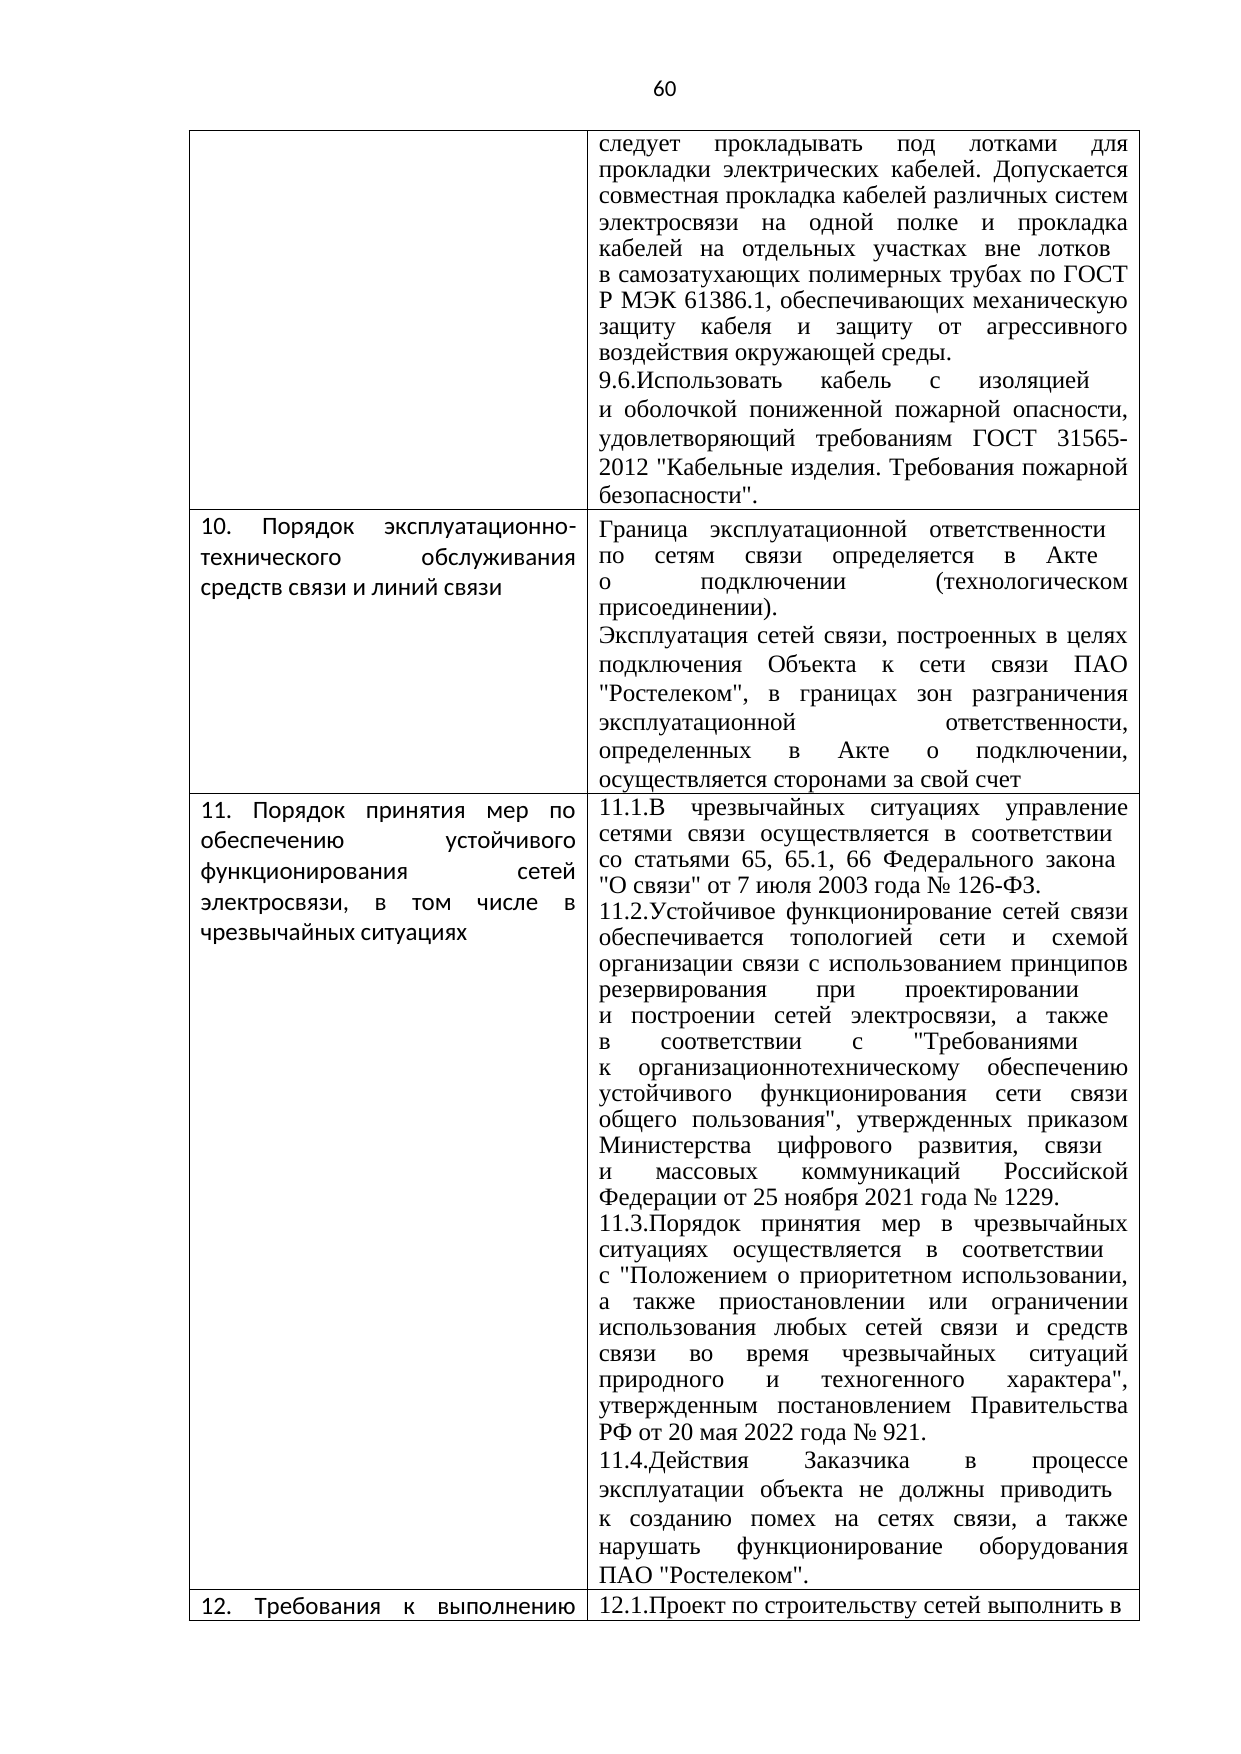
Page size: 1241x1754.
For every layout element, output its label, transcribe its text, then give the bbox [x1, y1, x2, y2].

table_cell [190, 131, 587, 509]
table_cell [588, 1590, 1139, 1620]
table_cell 11. Порядок принятия мер по обеспечению устойчивого функционирования сетей электросвязи, в том числе в чрезвычайных ситуациях [190, 794, 587, 1589]
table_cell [588, 131, 1139, 509]
table_cell 11.1.В чрезвычайных ситуациях управление сетями связи осуществляется в соответствии со статьями 65, 65.1, 66 Федерального закона "О связи" от 7 июля 2003 года № 126-ФЗ. 11.2.Устойчивое функционирование сетей связи обеспечивается топологией сети и схемой организации связи с использованием принципов резервирования при проектировании и построении сетей электросвязи, а также в соответствии с "Требованиями к организационнотехническому обеспечению устойчивого функционирования сети связи общего пользования", утвержденных приказом Министерства цифрового развития, связи и массовых коммуникаций Российской Федерации от 25 ноября 2021 года № 1229. 11.3.Порядок принятия мер в чрезвычайных ситуациях осуществляется в соответствии с "Положением о приоритетном использовании, а также приостановлении или ограничении использования любых сетей связи и средств связи во время чрезвычайных ситуаций природного и техногенного характера", утвержденным постановлением Правительства РФ от 20 мая 2022 года № 921. 11.4.Действия Заказчика в процессе эксплуатации объекта не должны приводить к созданию помех на сетях связи, а также нарушать функционирование оборудования ПАО "Ростелеком". [588, 794, 1139, 1589]
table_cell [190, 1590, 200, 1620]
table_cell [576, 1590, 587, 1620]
table_cell 10. Порядок эксплуатационнотехнического обслуживания средств связи и линий связи [190, 510, 587, 793]
table_cell Граница эксплуатационной ответственности по сетям связи определяется в Акте о подключении (технологическом присоединении). Эксплуатация сетей связи, построенных в целях подключения Объекта к сети связи ПАО "Ростелеком", в границах зон разграничения эксплуатационной ответственности, определенных в Акте о подключении, осуществляется сторонами за свой счет [588, 510, 1139, 793]
